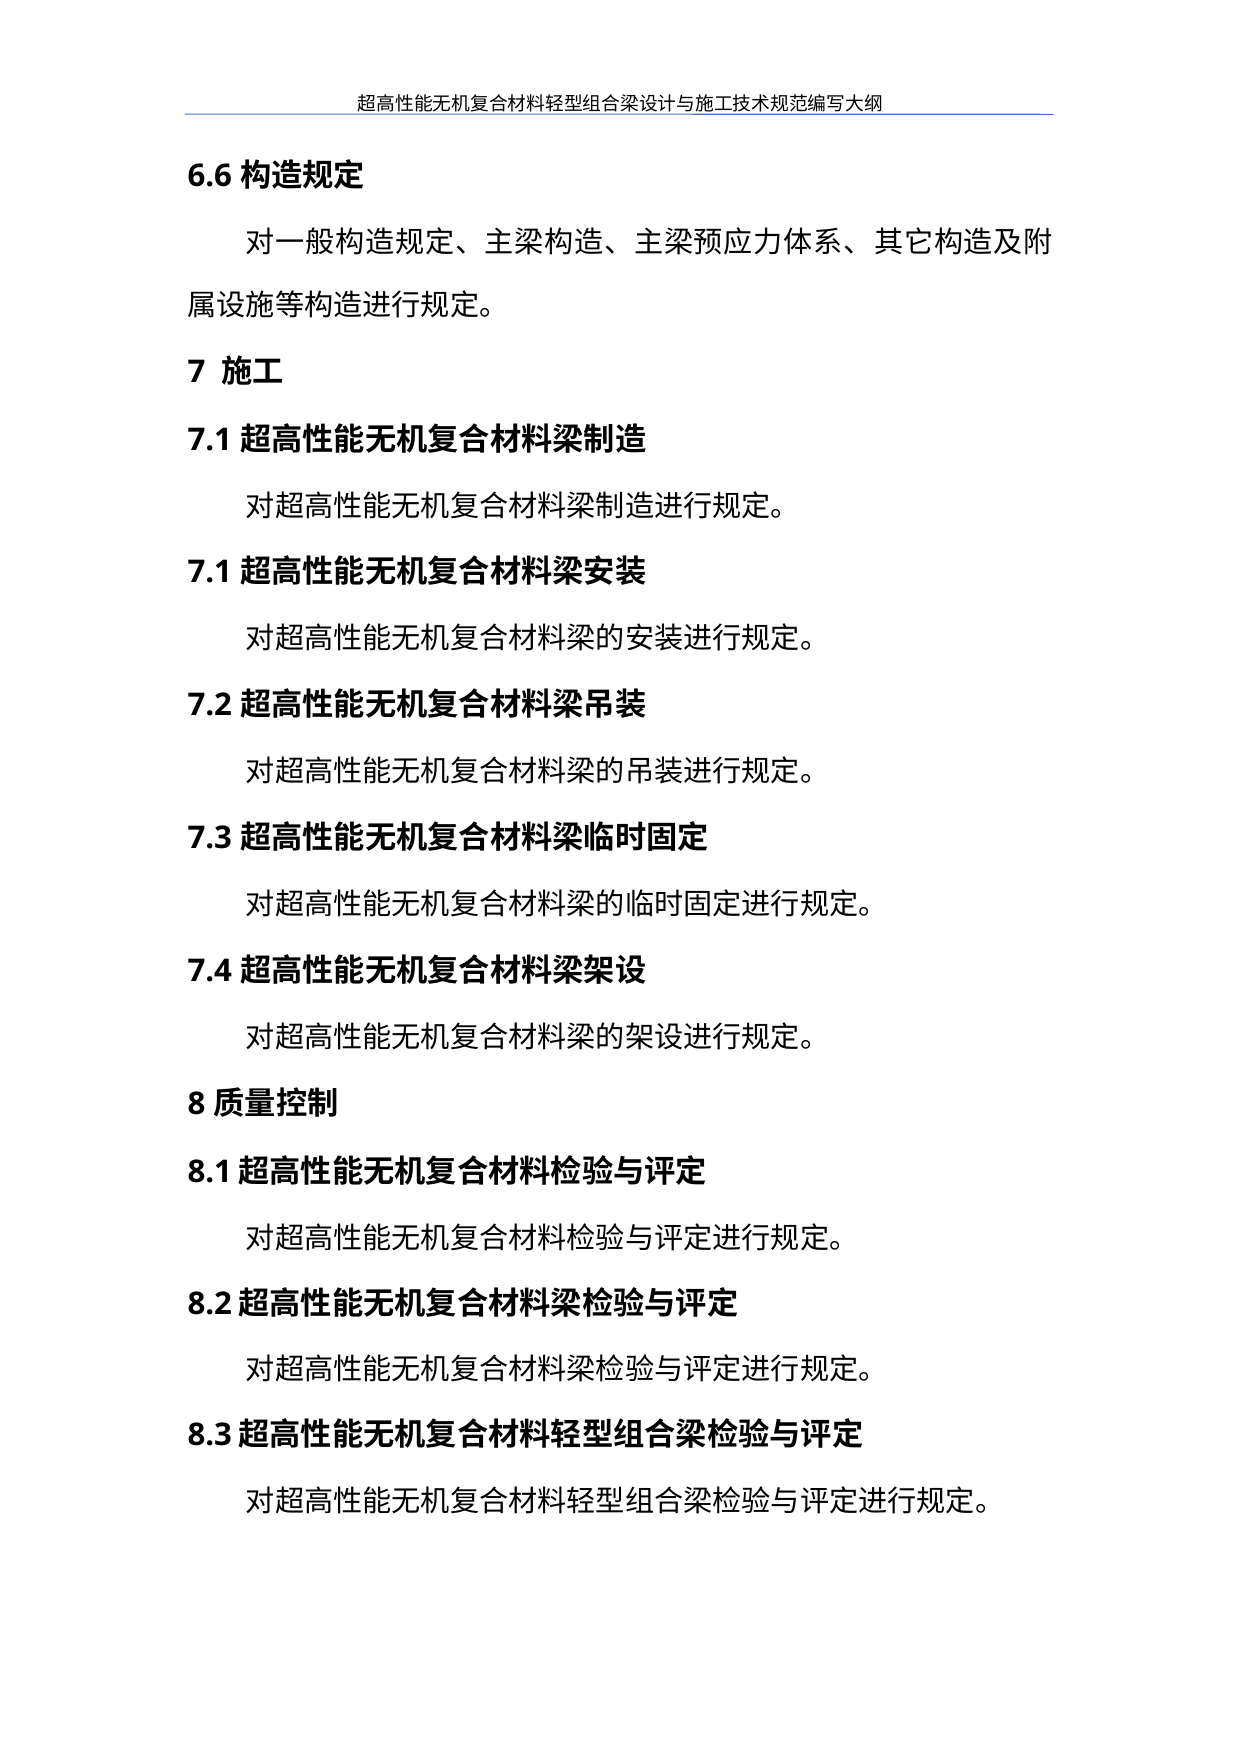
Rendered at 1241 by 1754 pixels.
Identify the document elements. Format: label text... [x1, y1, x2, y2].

text 对超高性能无机复合材料梁的临时固定进行规定。 7.4 超高性能无机复合材料梁架设 [187, 880, 1053, 991]
text 对超高性能无机复合材料梁制造进行规定。 [187, 483, 1053, 525]
text 对超高性能无机复合材料梁的吊装进行规定。 7.3 超高性能无机复合材料梁临时固定 [187, 747, 1053, 857]
text 对一般构造规定、主梁构造、主梁预应力体系、其它构造及附属设施等构造进行规定。 7 施工 7.1 超高性能无机复合材料梁制造 [187, 218, 1053, 460]
text 8.1超高性能无机复合材料检验与评定 [187, 1146, 1053, 1192]
text 8.2超高性能无机复合材料梁检验与评定 [187, 1278, 1053, 1323]
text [187, 150, 1053, 195]
text 8.3超高性能无机复合材料轻型组合梁检验与评定 [187, 1409, 1053, 1455]
text 对超高性能无机复合材料梁的架设进行规定。 8 质量控制 [187, 1013, 1053, 1123]
text 对超高性能无机复合材料梁检验与评定进行规定。 [187, 1346, 1053, 1388]
text 对超高性能无机复合材料轻型组合梁检验与评定进行规定。 [187, 1477, 1053, 1579]
text 7.1 超高性能无机复合材料梁安装 [187, 546, 1053, 591]
text 对超高性能无机复合材料梁的安装进行规定。 7.2 超高性能无机复合材料梁吊装 [187, 614, 1053, 724]
text 对超高性能无机复合材料检验与评定进行规定。 [187, 1214, 1053, 1257]
